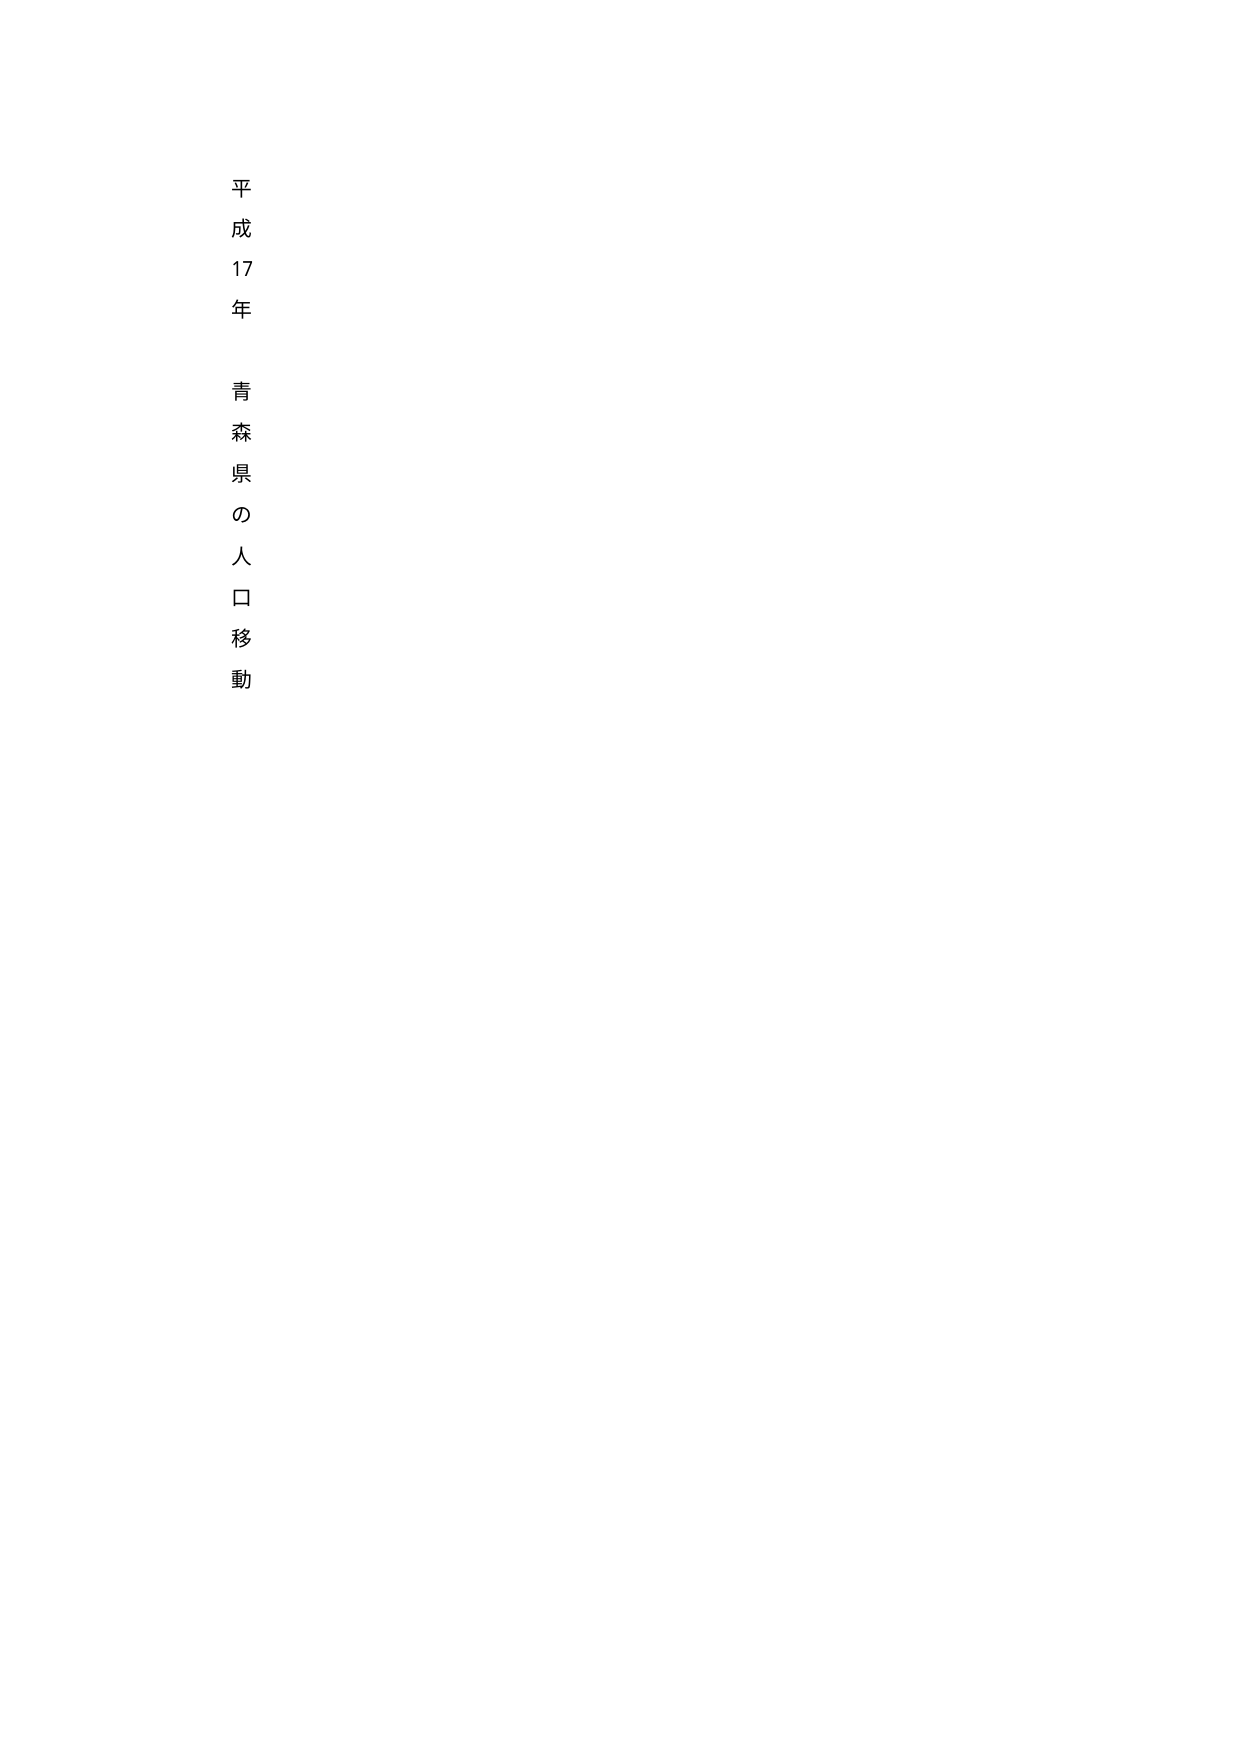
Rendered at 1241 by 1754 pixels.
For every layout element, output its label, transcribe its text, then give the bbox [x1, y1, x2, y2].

text 平成17 [231, 174, 253, 282]
text 年 [231, 295, 1198, 323]
text 青森県の人口移動 [231, 377, 253, 694]
